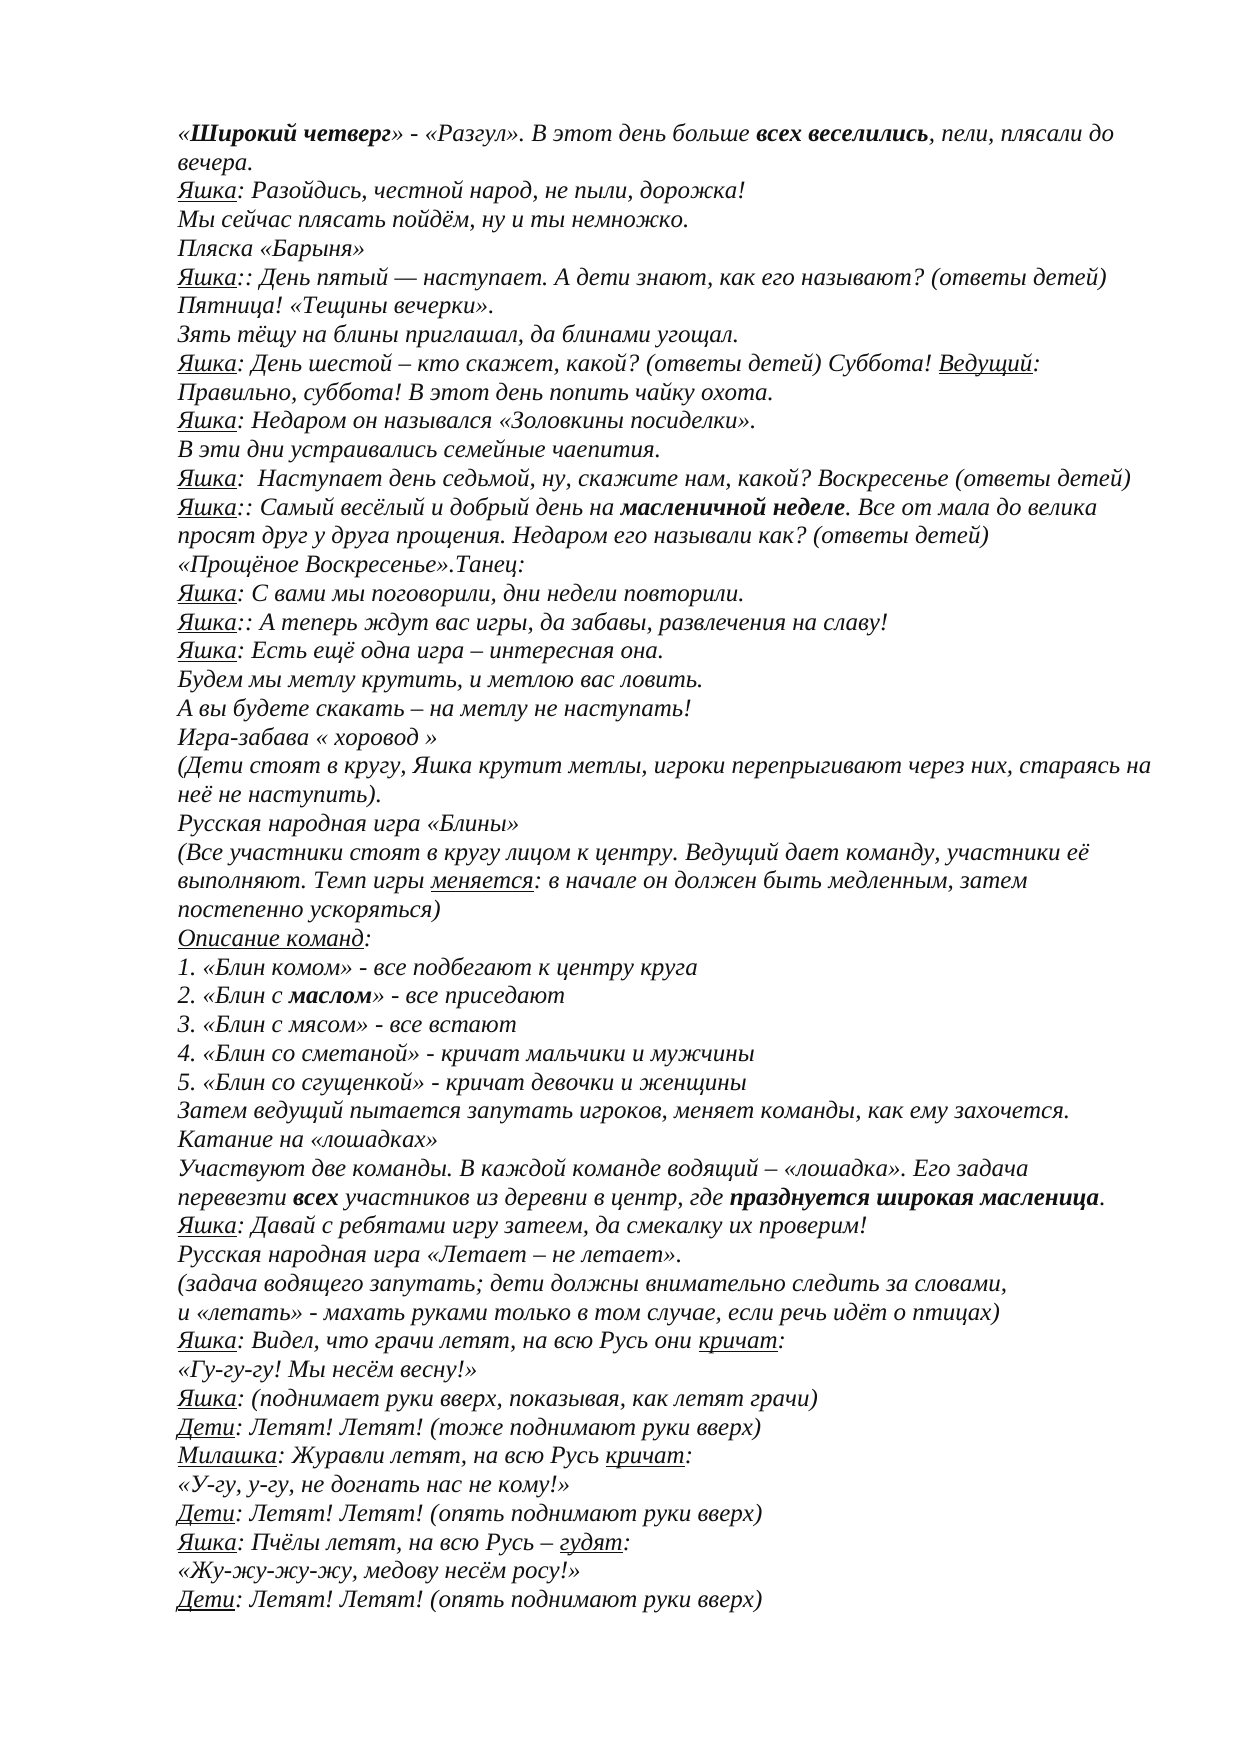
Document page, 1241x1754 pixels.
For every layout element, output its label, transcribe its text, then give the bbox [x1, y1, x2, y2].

text «Прощёное Воскресенье».Танец: [177, 549, 1152, 578]
text «У-гу, у-гу, не догнать нас не кому!» [177, 1469, 1152, 1498]
text Яшка: Есть ещё одна игра – интересная она. [177, 636, 1152, 664]
text 5. «Блин со сгущенкой» - кричат девочки и женщины [177, 1067, 1152, 1096]
text Участвуют две команды. В каждой команде водящий – «лошадка». Его задача перевезти всех участников из деревни в центр, где празднуется широкая масленица. [177, 1153, 1152, 1211]
text (Все участники стоят в кругу лицом к центру. Ведущий дает команду, участники её выполняют. Темп игры меняется: в начале он должен быть медленным, затем постепенно ускоряться) [177, 837, 1152, 923]
text Дети: Летят! Летят! (опять поднимают руки вверх) [177, 1584, 1152, 1613]
text Яшка: (поднимает руки вверх, показывая, как летят грачи) [177, 1383, 1152, 1412]
text Пятница! «Тещины вечерки». [177, 291, 1152, 319]
text Дети: Летят! Летят! (опять поднимают руки вверх) [177, 1498, 1152, 1527]
text Описание команд: [177, 923, 1152, 952]
text Мы сейчас плясать пойдём, ну и ты немножко. [177, 204, 1152, 233]
text «Гу-гу-гу! Мы несём весну!» [177, 1354, 1152, 1383]
text Яшка:: День пятый — наступает. А дети знают, как его называют? (ответы детей) [177, 262, 1152, 291]
text Игра-забава « хоровод » [177, 722, 1152, 751]
text 2. «Блин с маслом» - все приседают [177, 981, 1152, 1009]
text Дети: Летят! Летят! (тоже поднимают руки вверх) [177, 1412, 1152, 1441]
text Яшка: Недаром он назывался «Золовкины посиделки». [177, 406, 1152, 434]
text Затем ведущий пытается запутать игроков, меняет команды, как ему захочется. [177, 1096, 1152, 1124]
text Яшка: День шестой – кто скажет, какой? (ответы детей) Суббота! Ведущий: Правильно, суббота! В этот день попить чайку охота. [177, 348, 1152, 406]
text 3. «Блин с мясом» - все встают [177, 1009, 1152, 1038]
text 4. «Блин со сметаной» - кричат мальчики и мужчины [177, 1038, 1152, 1067]
text Катание на «лошадках» [177, 1124, 1152, 1153]
text Пляска «Барыня» [177, 233, 1152, 262]
text 1. «Блин комом» - все подбегают к центру круга [177, 952, 1152, 981]
text Яшка: Разойдись, честной народ, не пыли, дорожка! [177, 176, 1152, 204]
text А вы будете скакать – на метлу не наступать! [177, 693, 1152, 722]
text Яшка: Наступает день седьмой, ну, скажите нам, какой? Воскресенье (ответы детей) [177, 463, 1152, 492]
text Милашка: Журавли летят, на всю Русь кричат: [177, 1441, 1152, 1469]
text Будем мы метлу крутить, и метлою вас ловить. [177, 664, 1152, 693]
text Русская народная игра «Летает – не летает». [177, 1239, 1152, 1268]
text «Широкий четверг» - «Разгул». В этот день больше всех веселились, пели, плясали до вечера. [177, 118, 1152, 176]
text Яшка: Давай с ребятами игру затеем, да смекалку их проверим! [177, 1211, 1152, 1239]
text Яшка:: А теперь ждут вас игры, да забавы, развлечения на славу! [177, 607, 1152, 636]
text «Жу-жу-жу-жу, медову несём росу!» [177, 1556, 1152, 1584]
text Яшка: Пчёлы летят, на всю Русь – гудят: [177, 1527, 1152, 1556]
text (Дети стоят в кругу, Яшка крутит метлы, игроки перепрыгивают через них, стараясь на неё не наступить). [177, 751, 1152, 808]
text Русская народная игра «Блины» [177, 808, 1152, 837]
text (задача водящего запутать; дети должны внимательно следить за словами, и «летать» - махать руками только в том случае, если речь идёт о птицах) [177, 1268, 1152, 1326]
text Яшка:: Самый весёлый и добрый день на масленичной неделе. Все от мала до велика просят друг у друга прощения. Недаром его называли как? (ответы детей) [177, 492, 1152, 549]
text Зять тёщу на блины приглашал, да блинами угощал. [177, 319, 1152, 348]
text В эти дни устраивались семейные чаепития. [177, 434, 1152, 463]
text Яшка: Видел, что грачи летят, на всю Русь они кричат: [177, 1326, 1152, 1354]
text Яшка: С вами мы поговорили, дни недели повторили. [177, 578, 1152, 607]
